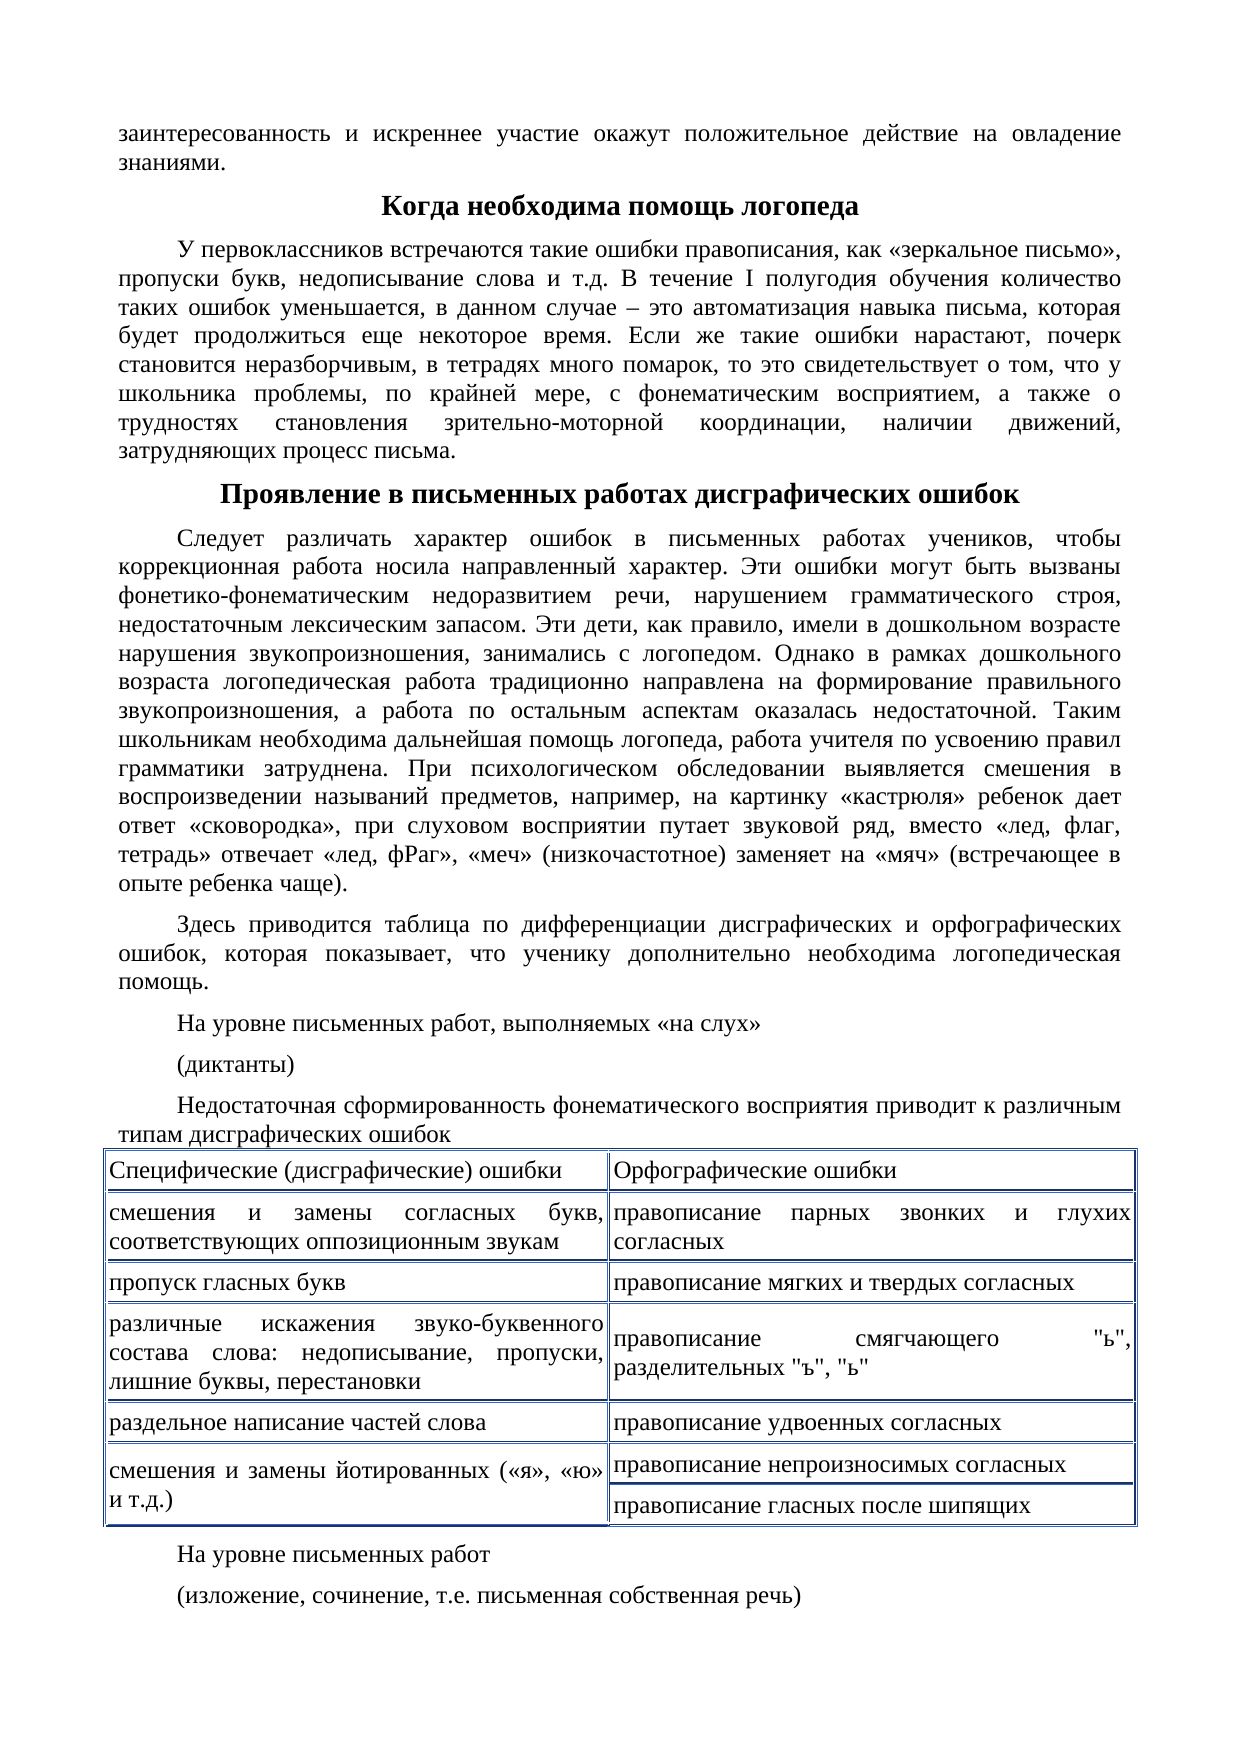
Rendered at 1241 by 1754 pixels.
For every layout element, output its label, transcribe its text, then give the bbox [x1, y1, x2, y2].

table_cell правописание парных звонких и глухих согласных [610, 1189, 1135, 1259]
text (диктанты) [118, 1049, 1122, 1078]
table_header Орфографические ошибки [609, 1151, 1134, 1189]
table_cell смешения и замены согласных букв, соответствующих оппозиционным звукам [106, 1189, 607, 1259]
table_cell правописание удвоенных согласных [610, 1399, 1135, 1441]
text Следует различать характер ошибок в письменных работах учеников, чтобы коррекционная работа носила направленный характер. Эти ошибки могут быть вызваны фонетико-фонематическим недоразвитием речи, нарушением грамматического строя, недостаточным лексическим запасом. Эти дети, как правило, имели в дошкольном возрасте нарушения звукопроизношения, занимались с логопедом. Однако в рамках дошкольного возраста логопедическая работа традиционно направлена на формирование правильного звукопроизношения, а работа по остальным аспектам оказалась недостаточной. Таким школьникам необходима дальнейшая помощь логопеда, работа учителя по усвоению правил грамматики затруднена. При психологическом обследовании выявляется смешения в воспроизведении называний предметов, например, на картинку «кастрюля» ребенок дает ответ «сковородка», при слуховом восприятии путает звуковой ряд, вместо «лед, флаг, тетрадь» отвечает «лед, фРаг», «меч» (низкочастотное) заменяет на «мяч» (встречающее в опыте ребенка чаще). [118, 523, 1122, 896]
text На уровне письменных работ [118, 1539, 1122, 1568]
text На уровне письменных работ, выполняемых «на слух» [118, 1008, 1122, 1036]
text (изложение, сочинение, т.е. письменная собственная речь) [118, 1580, 1122, 1609]
text Проявление в письменных работах дисграфических ошибок [118, 477, 1122, 510]
text Здесь приводится таблица по дифференциации дисграфических и орфографических ошибок, которая показывает, что ученику дополнительно необходима логопедическая помощь. [118, 909, 1122, 995]
table_cell раздельное написание частей слова [106, 1399, 607, 1441]
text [118, 118, 1122, 176]
table_cell пропуск гласных букв [106, 1259, 607, 1301]
table_cell правописание мягких и твердых согласных [610, 1259, 1135, 1301]
text Недостаточная сформированность фонематического восприятия приводит к различным типам дисграфических ошибок [118, 1090, 1122, 1148]
text У первоклассников встречаются такие ошибки правописания, как «зеркальное письмо», пропуски букв, недописывание слова и т.д. В течение I полугодия обучения количество таких ошибок уменьшается, в данном случае – это автоматизация навыка письма, которая будет продолжиться еще некоторое время. Если же такие ошибки нарастают, почерк становится неразборчивым, в тетрадях много помарок, то это свидетельствует о том, что у школьника проблемы, по крайней мере, с фонематическим восприятием, а также о трудностях становления зрительно-моторной координации, наличии движений, затрудняющих процесс письма. [118, 234, 1122, 464]
text Когда необходима помощь логопеда [118, 188, 1122, 222]
table_cell правописание смягчающего "ь", разделительных "ъ", "ь" [609, 1301, 1136, 1399]
table_cell различные искажения звуко-буквенного состава слова: недописывание, пропуски, лишние буквы, перестановки [104, 1301, 608, 1399]
table_cell правописание гласных после шипящих [609, 1482, 1134, 1523]
table_header Специфические (дисграфические) ошибки [106, 1151, 608, 1189]
table_cell правописание непроизносимых согласных [609, 1441, 1136, 1482]
table_cell смешения и замены йотированных («я», «ю» и т.д.) [104, 1441, 608, 1523]
